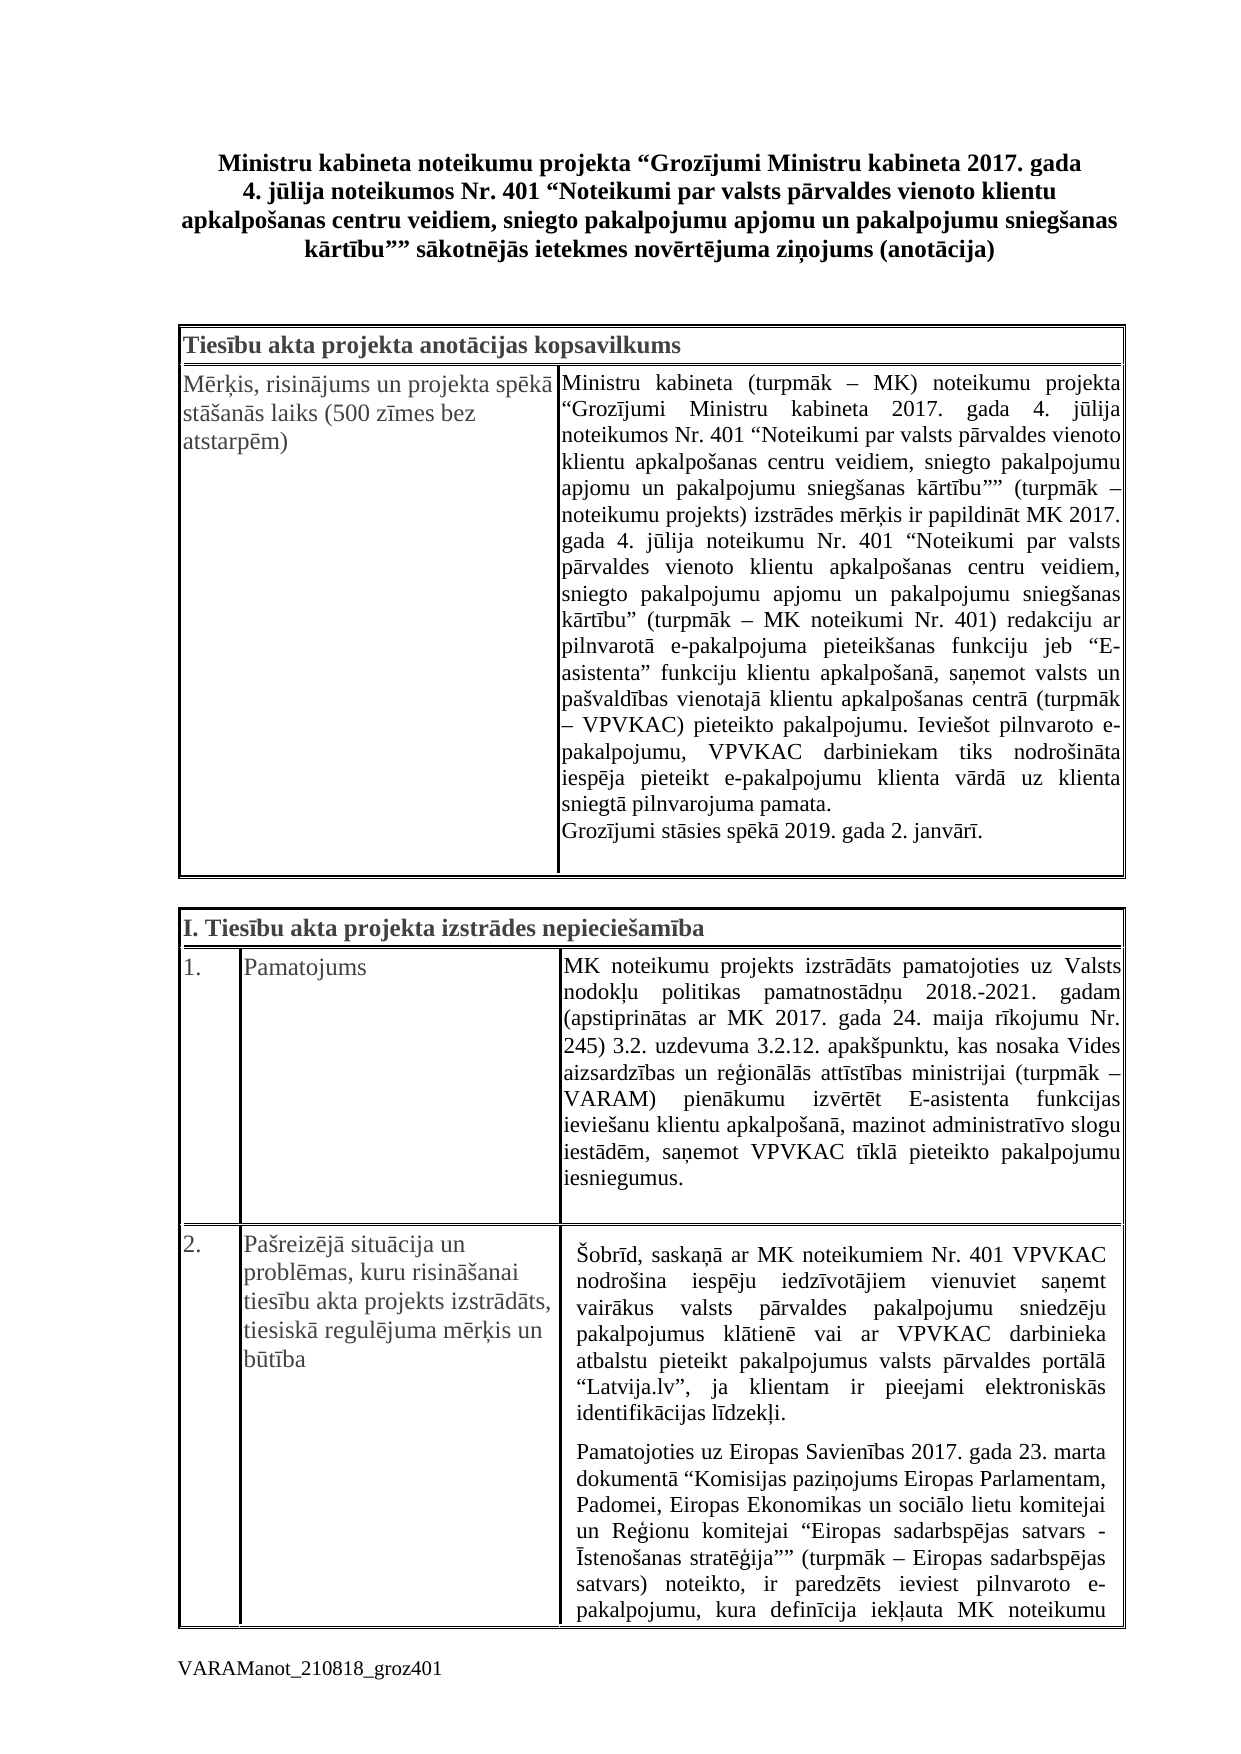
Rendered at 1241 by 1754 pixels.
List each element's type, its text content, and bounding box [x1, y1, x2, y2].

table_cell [560, 1223, 1123, 1626]
table_cell Ministru kabineta (turpmāk – MK) noteikumu projekta “Grozījumi Ministru kabineta 2017. gada 4. jūlija noteikumos Nr. 401 “Noteikumi par valsts pārvaldes vienoto klientu apkalpošanas centru veidiem, sniegto pakalpojumu apjomu un pakalpojumu sniegšanas kārtību”” (turpmāk – noteikumu projekts) izstrādes mērķis ir papildināt MK 2017. gada 4. jūlija noteikumu Nr. 401 “Noteikumi par valsts pārvaldes vienoto klientu apkalpošanas centru veidiem, sniegto pakalpojumu apjomu un pakalpojumu sniegšanas kārtību” (turpmāk – MK noteikumi Nr. 401) redakciju ar pilnvarotā e-pakalpojuma pieteikšanas funkciju jeb “E-asistenta” funkciju klientu apkalpošanā, saņemot valsts un pašvaldības vienotajā klientu apkalpošanas centrā (turpmāk – VPVKAC) pieteikto pakalpojumu. Ieviešot pilnvaroto e-pakalpojumu, VPVKAC darbiniekam tiks nodrošināta iespēja pieteikt e-pakalpojumu klienta vārdā uz klienta sniegtā pilnvarojuma pamata. Grozījumi stāsies spēkā 2019. gada 2. janvārī. [558, 363, 1123, 875]
table_cell Pamatojums [242, 949, 559, 1222]
table_header Tiesību akta projekta anotācijas kopsavilkums [181, 328, 1123, 362]
table_cell MK noteikumu projekts izstrādāts pamatojoties uz Valsts nodokļu politikas pamatnostādņu 2018.-2021. gadam (apstiprinātas ar MK 2017. gada 24. maija rīkojumu Nr. 245) 3.2. uzdevuma 3.2.12. apakšpunktu, kas nosaka Vides aizsardzības un reģionālās attīstības ministrijai (turpmāk – VARAM) pienākumu izvērtēt E-asistenta funkcijas ieviešanu klientu apkalpošanā, mazinot administratīvo slogu iestādēm, saņemot VPVKAC tīklā pieteikto pakalpojumu iesniegumus. [562, 945, 1123, 1222]
text Ministru kabineta noteikumu projekta “Grozījumi Ministru kabineta 2017. gada 4. jūlija noteikumos Nr. 401 “Noteikumi par valsts pārvaldes vienoto klientu apkalpošanas centru veidiem, sniegto pakalpojumu apjomu un pakalpojumu sniegšanas kārtību”” sākotnējās ietekmes novērtējuma ziņojums (anotācija) [177, 148, 1122, 263]
table_header I. Tiesību akta projekta izstrādes nepieciešamība [181, 910, 1123, 945]
table_cell 2. [181, 1223, 240, 1626]
table_cell 1. [181, 945, 239, 1222]
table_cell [240, 1226, 560, 1626]
table_cell Mērķis, risinājums un projekta spēkā stāšanās laiks (500 zīmes bez atstarpēm) [181, 363, 558, 875]
